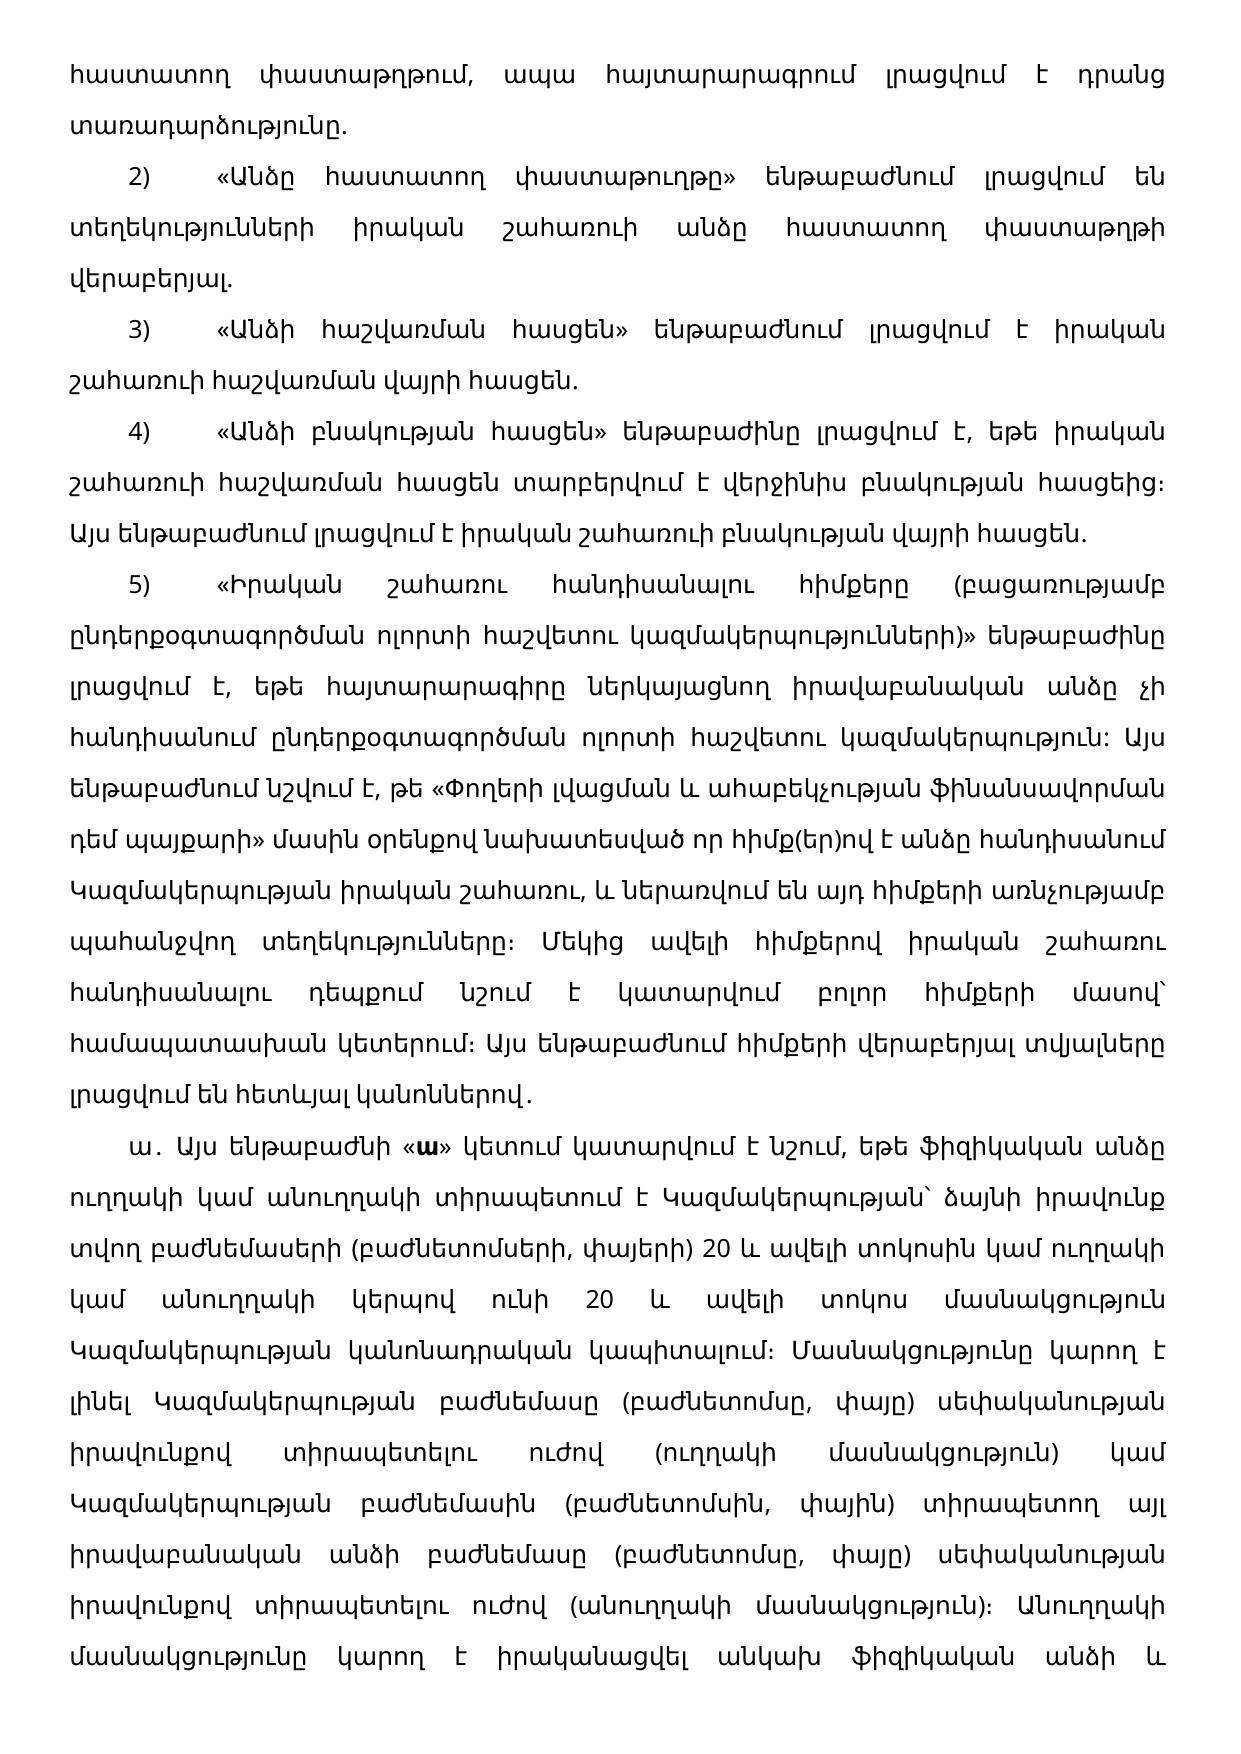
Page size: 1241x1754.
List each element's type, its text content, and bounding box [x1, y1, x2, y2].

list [69, 56, 1167, 141]
list «Իրական շահառու հանդիսանալու հիմքերը (բացառությամբ ընդերքօգտագործման ոլորտի հաշվետու կազմակերպությունների)» ենթաբաժինը լրացվում է, եթե հայտարարագիրը ներկայացնող իրավաբանական անձը չի հանդիսանում ընդերքօգտագործման ոլորտի հաշվետու կազմակերպություն: Այս ենթաբաժնում նշվում է, թե «Փողերի լվացման և ահաբեկչության ֆինանսավորման դեմ պայքարի» մասին օրենքով նախատեսված որ հիմք(եր)ով է անձը հանդիսանում Կազմակերպության իրական շահառու, և ներառվում են այդ հիմքերի առնչությամբ պահանջվող տեղեկությունները։ Մեկից ավելի հիմքերով իրական շահառու հանդիսանալու դեպքում նշում է կատարվում բոլոր հիմքերի մասով՝ համապատասխան կետերում։ Այս ենթաբաժնում հիմքերի վերաբերյալ տվյալները լրացվում են հետևյալ կանոններով․ [69, 567, 1167, 1111]
list «Անձի հաշվառման հասցեն» ենթաբաժնում լրացվում է իրական շահառուի հաշվառման վայրի հասցեն. [69, 311, 1167, 397]
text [69, 1128, 1167, 1673]
list «Անձի բնակության հասցեն» ենթաբաժինը լրացվում է, եթե իրական շահառուի հաշվառման հասցեն տարբերվում է վերջինիս բնակության հասցեից։ Այս ենթաբաժնում լրացվում է իրական շահառուի բնակության վայրի հասցեն. [69, 413, 1167, 550]
list «Անձը հաստատող փաստաթուղթը» ենթաբաժնում լրացվում են տեղեկությունների իրական շահառուի անձը հաստատող փաստաթղթի վերաբերյալ. [69, 158, 1167, 294]
